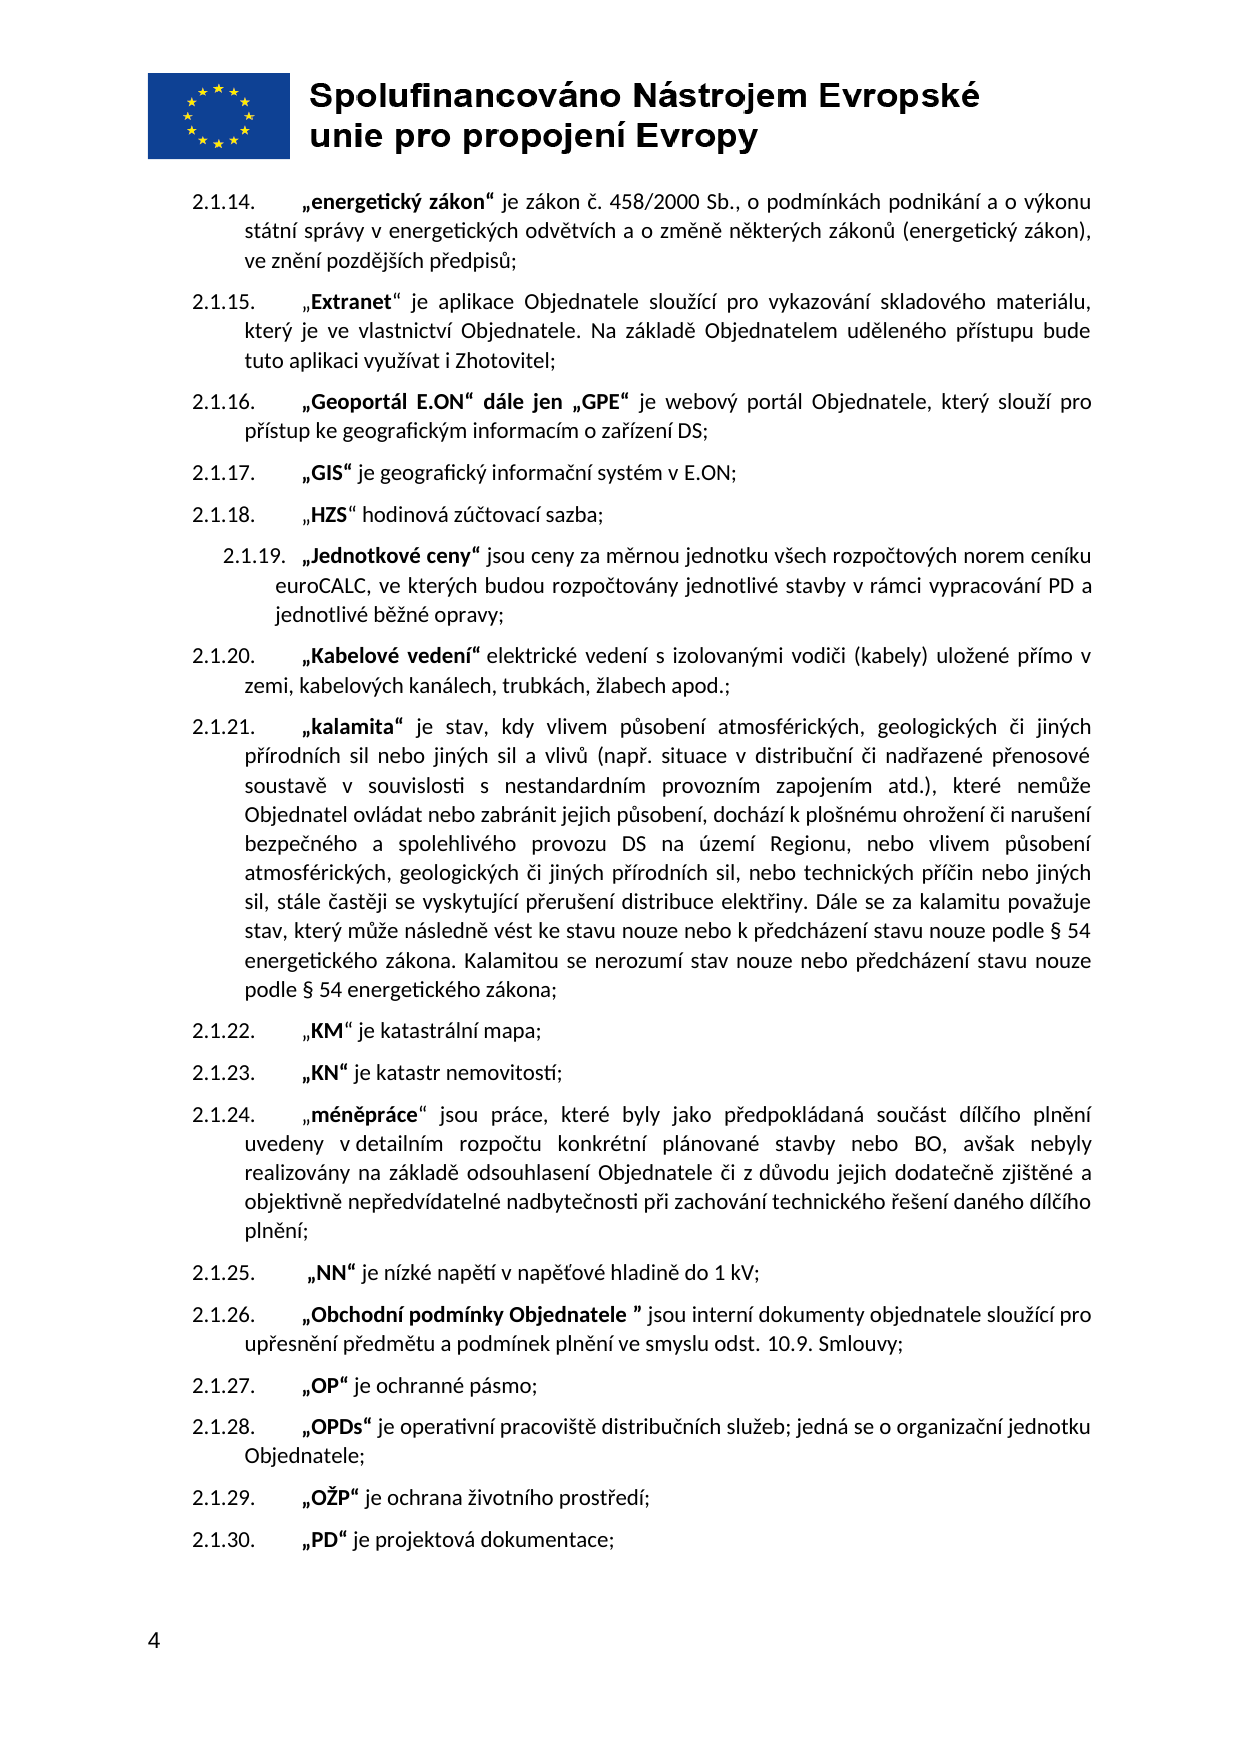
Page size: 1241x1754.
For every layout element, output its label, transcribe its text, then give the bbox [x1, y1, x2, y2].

list „NN“ je nízké napětí v napěťové hladině do 1 kV; [192, 1257, 1093, 1286]
list „PD“ je projektová dokumentace; [192, 1524, 1093, 1553]
list „Extranet“ je aplikace Objednatele sloužící pro vykazování skladového materiálu, který je ve vlastnictví Objednatele. Na základě Objednatelem uděleného přístupu bude tuto aplikaci využívat i Zhotovitel; [192, 286, 1093, 374]
list „Kabelové vedení“ elektrické vedení s izolovanými vodiči (kabely) uložené přímo v zemi, kabelových kanálech, trubkách, žlabech apod.; [192, 641, 1093, 699]
list „Geoportál E.ON“ dále jen „GPE“ je webový portál Objednatele, který slouží pro přístup ke geografickým informacím o zařízení DS; [192, 386, 1093, 445]
list „KM“ je katastrální mapa; [192, 1016, 1093, 1045]
list „KN“ je katastr nemovitostí; [192, 1057, 1093, 1086]
list „méněpráce“ jsou práce, které byly jako předpokládaná součást dílčího plnění uvedeny v detailním rozpočtu konkrétní plánované stavby nebo BO, avšak nebyly realizovány na základě odsouhlasení Objednatele či z důvodu jejich dodatečně zjištěné a objektivně nepředvídatelné nadbytečnosti při zachování technického řešení daného dílčího plnění; [192, 1099, 1093, 1245]
list „Obchodní podmínky Objednatele ” jsou interní dokumenty objednatele sloužící pro upřesnění předmětu a podmínek plnění ve smyslu odst. 10.10. Smlouvy; [192, 1299, 1093, 1357]
list „energetický zákon“ je zákon č. 458/2000 Sb., o podmínkách podnikání a o výkonu státní správy v energetických odvětvích a o změně některých zákonů (energetický zákon), ve znění pozdějších předpisů; [192, 186, 1093, 274]
list „OP“ je ochranné pásmo; [192, 1370, 1093, 1399]
list „OŽP“ je ochrana životního prostředí; [192, 1482, 1093, 1511]
list „HZS“ hodinová zúčtovací sazba; [192, 499, 1093, 528]
list „OPDs“ je operativní pracoviště distribučních služeb; jedná se o organizační jednotku Objednatele; [192, 1411, 1093, 1470]
list „kalamita“ je stav, kdy vlivem působení atmosférických, geologických či jiných přírodních sil nebo jiných sil a vlivů (např. situace v distribuční či nadřazené přenosové soustavě v souvislosti s nestandardním provozním zapojením atd.), které nemůže Objednatel ovládat nebo zabránit jejich působení, dochází k plošnému ohrožení či narušení bezpečného a spolehlivého provozu DS na území Regionu, nebo vlivem působení atmosférických, geologických či jiných přírodních sil, nebo technických příčin nebo jiných sil, stále častěji se vyskytující přerušení distribuce elektřiny. Dále se za kalamitu považuje stav, který může následně vést ke stavu nouze nebo k předcházení stavu nouze podle § 54 energetického zákona. Kalamitou se nerozumí stav nouze nebo předcházení stavu nouze podle § 54 energetického zákona; [192, 711, 1093, 1003]
list „GIS“ je geografický informační systém v E.ON; [192, 457, 1093, 486]
picture [147, 73, 991, 160]
list „Jednotkové ceny“ jsou ceny za měrnou jednotku všech rozpočtových norem ceníku euroCALC, ve kterých budou rozpočtovány jednotlivé stavby v rámci vypracování PD a jednotlivé běžné opravy; [223, 541, 1093, 628]
